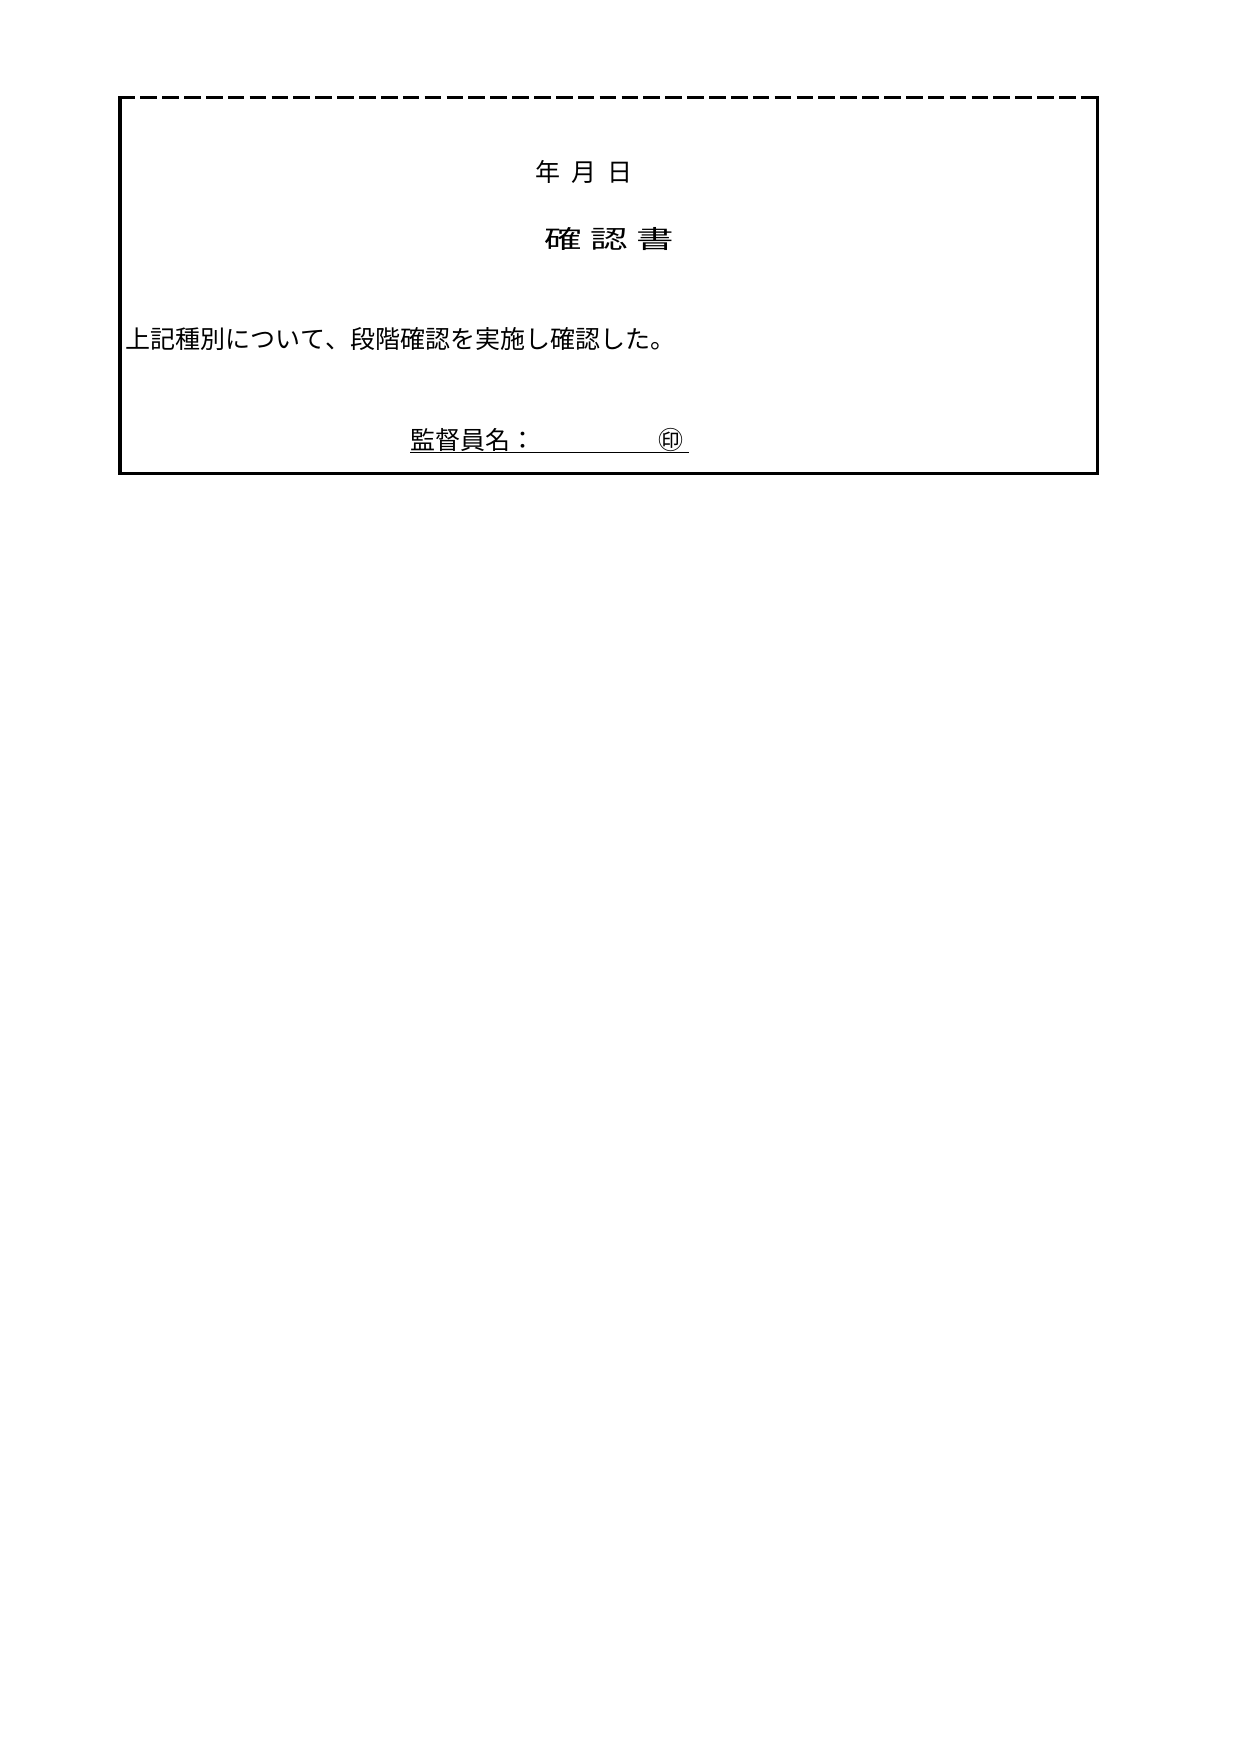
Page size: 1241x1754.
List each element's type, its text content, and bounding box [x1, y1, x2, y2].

table_cell [145, 96, 1096, 137]
table_cell [122, 96, 145, 137]
table_cell 年 月 日 確 認 書 上記種別について、段階確認を実施し確認した。 監督員名： ㊞ [122, 137, 1096, 472]
